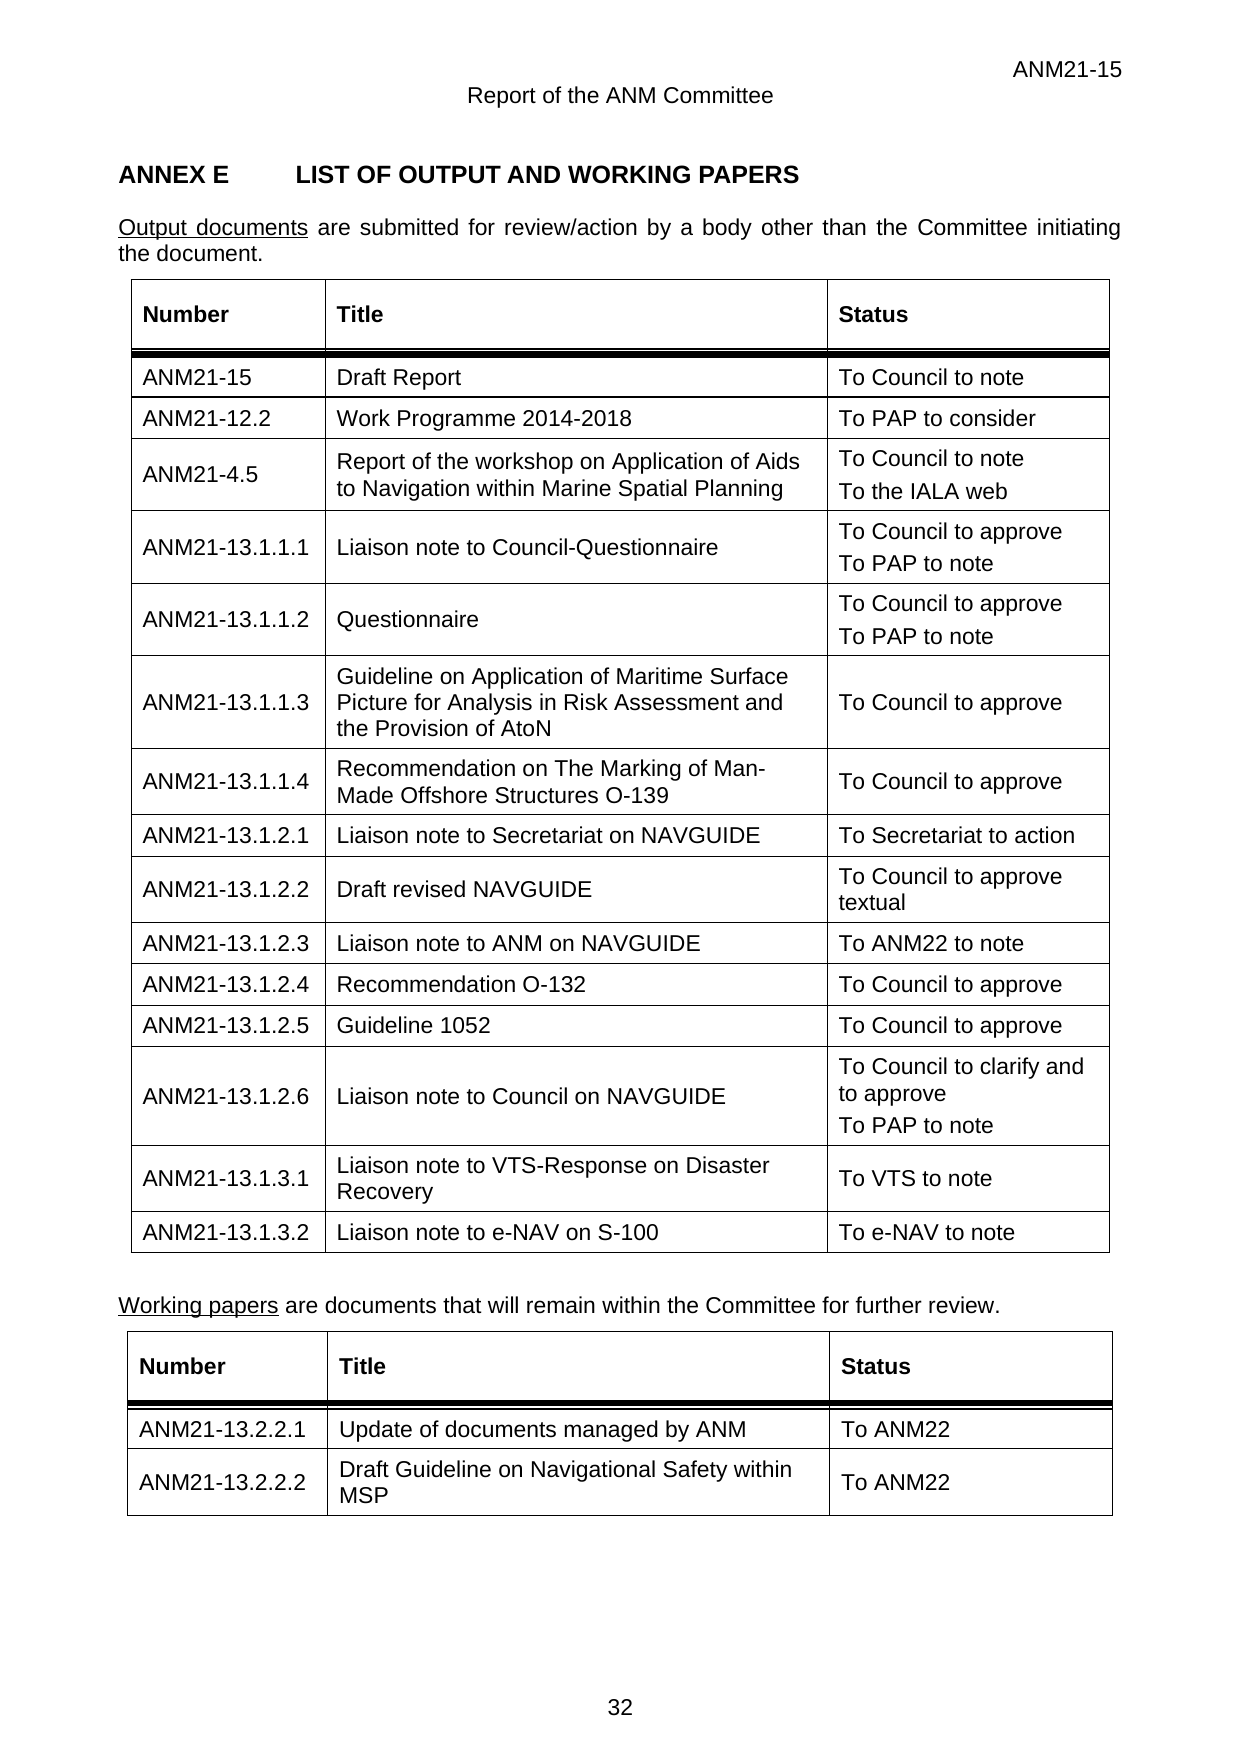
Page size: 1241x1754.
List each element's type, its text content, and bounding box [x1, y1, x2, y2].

table_cell ANM21-13.1.2.4 [132, 964, 325, 1004]
table_cell To Council to note [828, 358, 1109, 396]
table_cell ANM21-13.2.2.1 [128, 1410, 327, 1448]
table_cell To Council to approve [828, 964, 1109, 1004]
table_cell Liaison note to VTS-Response on Disaster Recovery [326, 1146, 827, 1211]
table_cell ANM21-13.1.3.1 [132, 1146, 325, 1211]
table_cell Draft revised NAVGUIDE [326, 857, 827, 922]
table_cell ANM21-13.1.1.4 [132, 749, 325, 814]
table_cell ANM21-13.1.3.2 [132, 1212, 325, 1252]
table_cell ANM21-13.1.1.2 [132, 584, 325, 655]
table_cell Liaison note to e-NAV on S-100 [326, 1212, 827, 1252]
table_cell Report of the workshop on Application of Aids to Navigation within Marine Spatial Planning [326, 439, 827, 510]
table_cell To ANM22 [830, 1449, 1112, 1514]
table_cell Recommendation on The Marking of Man-Made Offshore Structures O-139 [326, 749, 827, 814]
table_cell Liaison note to Council-Questionnaire [326, 511, 827, 583]
table_cell ANM21-13.1.1.1 [132, 511, 325, 583]
table_cell ANM21-15 [132, 358, 325, 396]
table_cell To Council to approve To PAP to note [828, 511, 1109, 583]
table_cell ANM21-4.5 [132, 439, 325, 510]
table_cell To PAP to consider [828, 398, 1109, 438]
table_cell ANM21-13.1.1.3 [132, 656, 325, 748]
table_cell To VTS to note [828, 1146, 1109, 1211]
table_header Number [128, 1332, 327, 1400]
table_cell ANM21-13.1.2.1 [132, 815, 325, 856]
table_cell Draft Report [326, 358, 827, 396]
table_cell ANM21-13.1.2.6 [132, 1047, 325, 1145]
table_header Number [132, 280, 325, 348]
text Output documents are submitted for review/action by a body other than the Committee initiating the document. [118, 214, 1122, 267]
table_cell Recommendation O-132 [326, 964, 827, 1004]
text List of Output and Working Papers [118, 160, 1122, 189]
table_cell To ANM22 [830, 1410, 1112, 1448]
table_cell Liaison note to ANM on NAVGUIDE [326, 923, 827, 963]
table_cell ANM21-13.1.2.3 [132, 923, 325, 963]
table_cell To Council to approve [828, 656, 1109, 748]
table_cell ANM21-12.2 [132, 398, 325, 438]
table_cell Liaison note to Council on NAVGUIDE [326, 1047, 827, 1145]
table_cell To Council to approve To PAP to note [828, 584, 1109, 655]
table_cell To Council to note To the IALA web [828, 439, 1109, 510]
table_cell To Council to clarify and to approve To PAP to note [828, 1047, 1109, 1145]
table_cell To e-NAV to note [828, 1212, 1109, 1252]
text Working papers are documents that will remain within the Committee for further review. [118, 1292, 1122, 1318]
table_cell To Secretariat to action [828, 815, 1109, 856]
table_cell To Council to approve [828, 749, 1109, 814]
table_cell Guideline 1052 [326, 1006, 827, 1046]
table_header Status [830, 1332, 1112, 1400]
table_cell ANM21-13.1.2.2 [132, 857, 325, 922]
table_cell Liaison note to Secretariat on NAVGUIDE [326, 815, 827, 856]
table_header Status [828, 280, 1109, 348]
table_cell To ANM22 to note [828, 923, 1109, 963]
table_cell Draft Guideline on Navigational Safety within MSP [328, 1449, 829, 1514]
table_cell To Council to approve [828, 1006, 1109, 1046]
table_cell Guideline on Application of Maritime Surface Picture for Analysis in Risk Assessment and the Provision of AtoN [326, 656, 827, 748]
table_header Title [326, 280, 827, 348]
table_cell Work Programme 2014-2018 [326, 398, 827, 438]
table_cell ANM21-13.2.2.2 [128, 1449, 327, 1514]
table_header Title [328, 1332, 829, 1400]
table_cell Update of documents managed by ANM [328, 1410, 829, 1448]
table_cell To Council to approve textual [828, 857, 1109, 922]
table_cell ANM21-13.1.2.5 [132, 1006, 325, 1046]
table_cell Questionnaire [326, 584, 827, 655]
